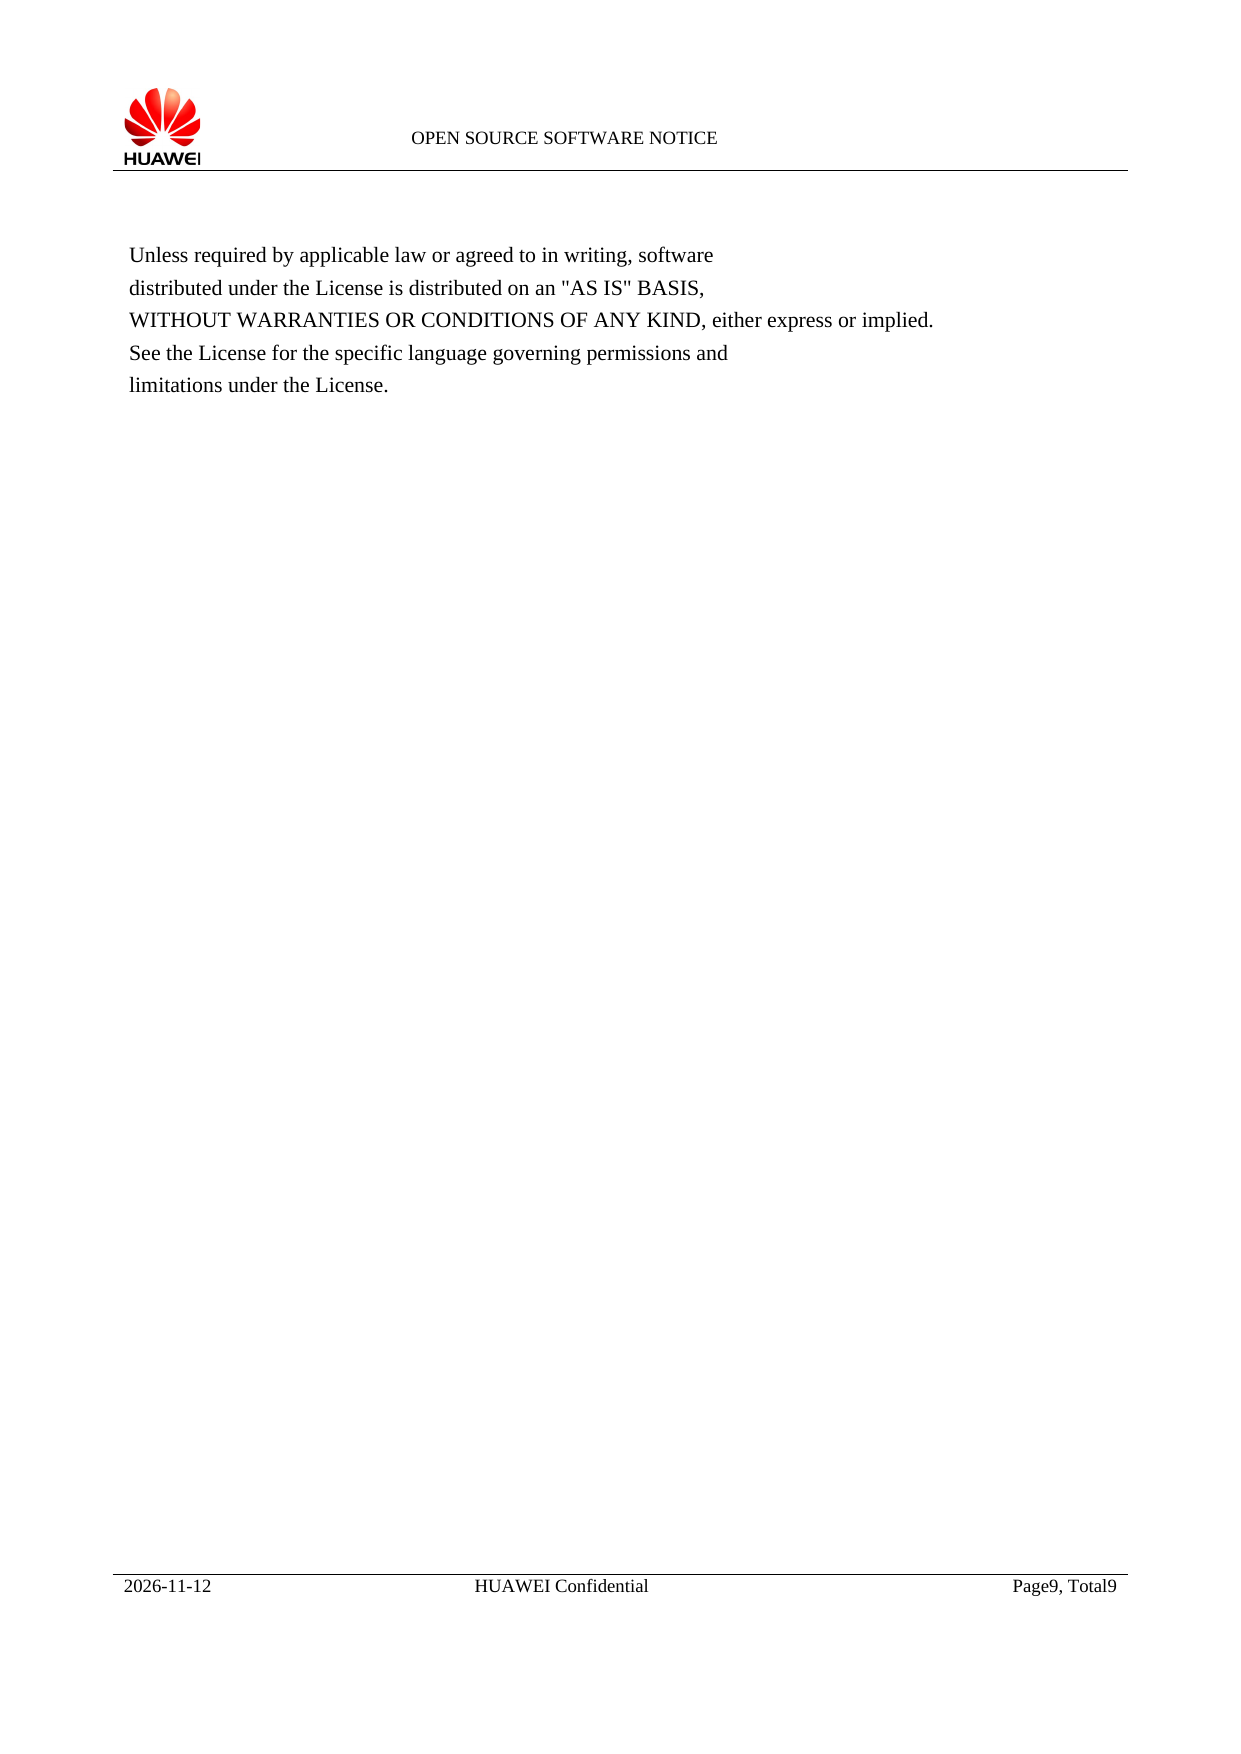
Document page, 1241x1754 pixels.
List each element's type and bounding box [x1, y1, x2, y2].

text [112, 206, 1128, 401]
picture [124, 88, 201, 165]
